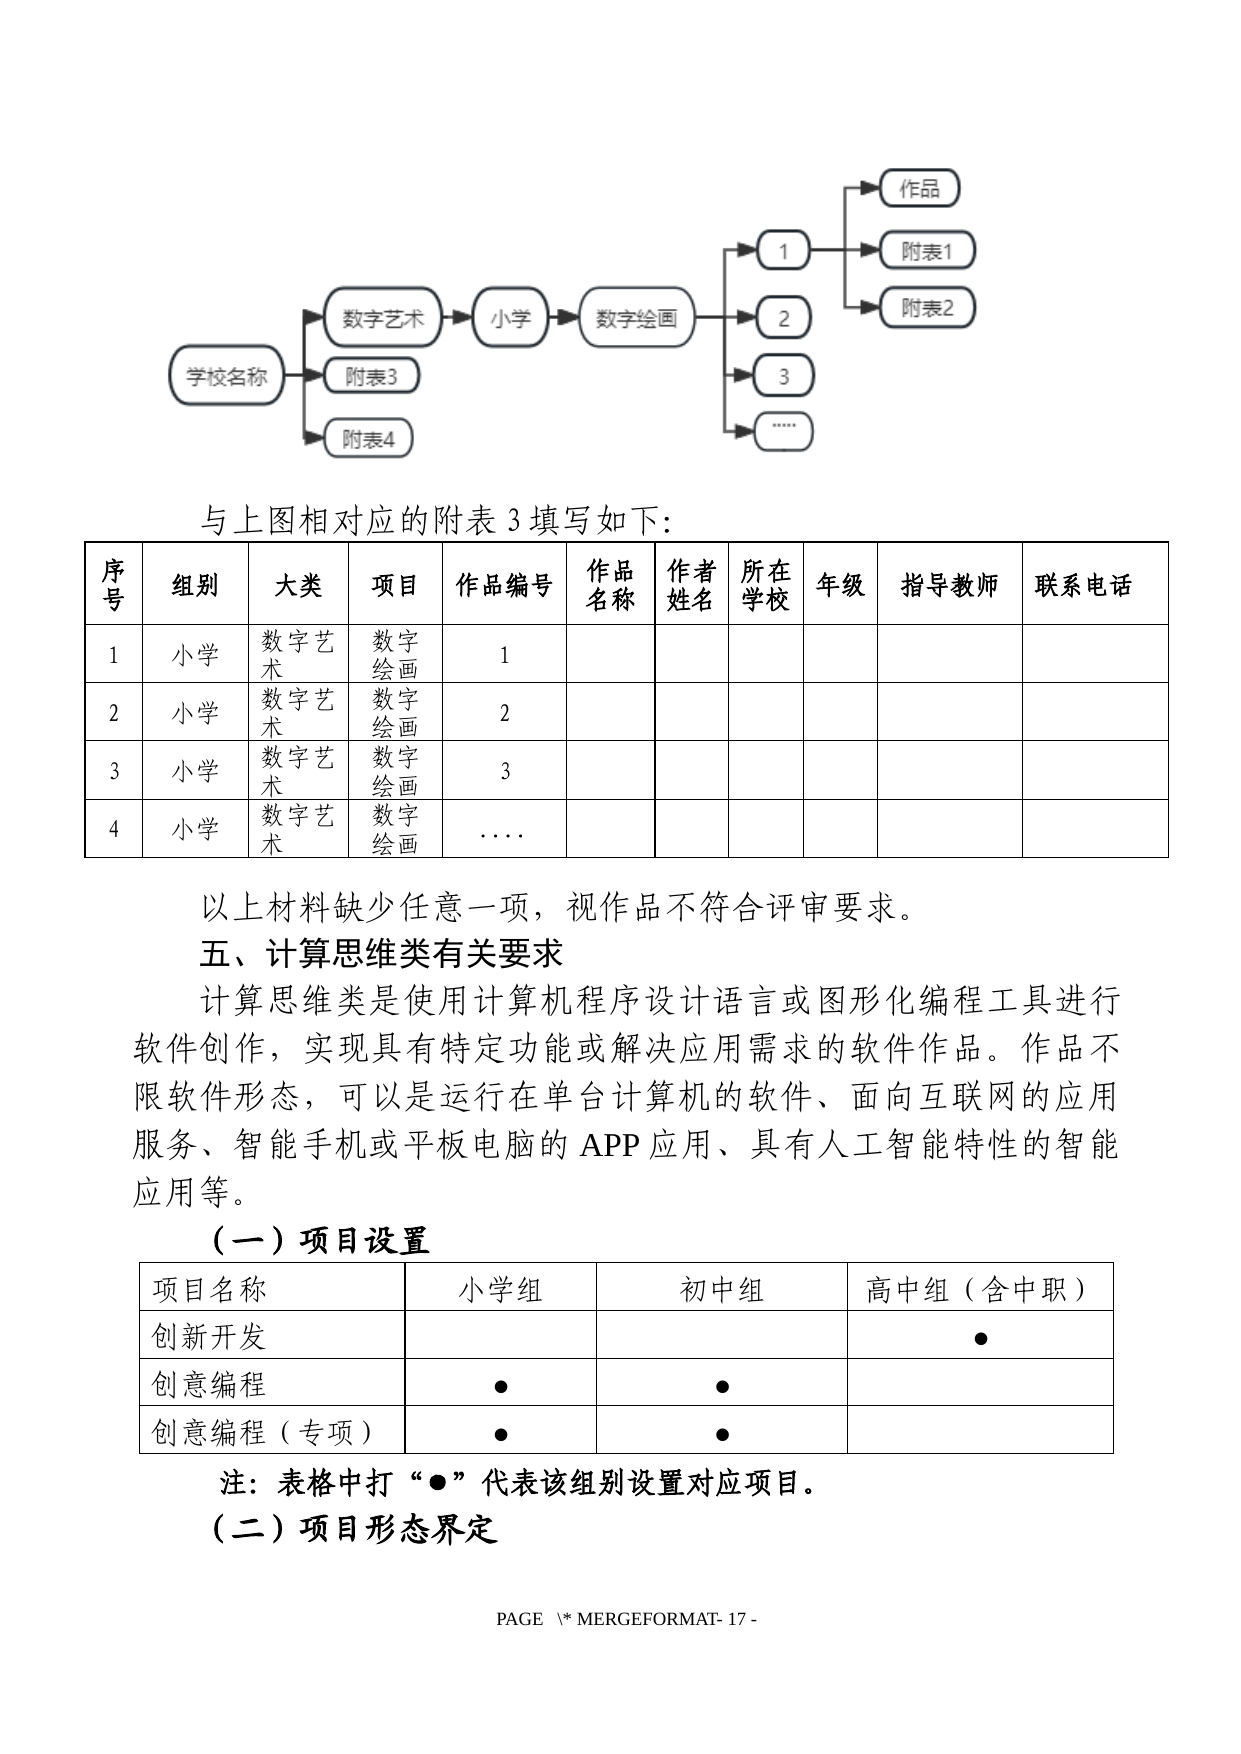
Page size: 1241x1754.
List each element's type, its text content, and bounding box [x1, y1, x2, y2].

table_cell .... [443, 800, 566, 857]
table_cell 小学 [143, 683, 248, 740]
table_cell ● [406, 1406, 596, 1453]
table_cell [848, 1359, 1113, 1405]
table_cell 数字艺术 [249, 800, 348, 857]
table_cell [406, 1311, 596, 1358]
table_cell [878, 741, 1022, 798]
table_cell [1023, 625, 1168, 682]
list 计算思维类是使用计算机程序设计语言或图形化编程工具进行软件创作，实现具有特定功能或解决应用需求的软件作品。作品不限软件形态，可以是运行在单台计算机的软件、面向互联网的应用服务、智能手机或平板电脑的APP应用、具有人工智能特性的智能应用等。 [131, 974, 1122, 1214]
table_cell [567, 625, 654, 682]
text （二）项目形态界定 [131, 1502, 1122, 1550]
table_cell [878, 625, 1022, 682]
table_cell 小学 [143, 741, 248, 798]
table_cell [804, 741, 877, 798]
table_cell 1 [86, 625, 142, 682]
table_cell [804, 800, 877, 857]
text 注：表格中打“●”代表该组别设置对应项目。 [131, 1454, 1122, 1502]
text 五、计算思维类有关要求 [131, 929, 1122, 974]
table_header 大类 [249, 543, 348, 624]
table_header 项目名称 [140, 1263, 404, 1310]
table_cell [656, 625, 728, 682]
table_header 项目 [349, 543, 442, 624]
table_cell 创意编程 [140, 1359, 404, 1405]
table_cell [656, 800, 728, 857]
table_cell [878, 683, 1022, 740]
table_cell [567, 741, 654, 798]
table_cell 数字艺术 [249, 625, 348, 682]
table_cell [1023, 800, 1168, 857]
table_cell [567, 683, 654, 740]
table_cell [1023, 741, 1168, 798]
table_cell 创意编程（专项） [140, 1406, 404, 1453]
table_cell 数字艺术 [249, 683, 348, 740]
table_cell [848, 1406, 1113, 1453]
text 以上材料缺少任意一项，视作品不符合评审要求。 [131, 883, 1122, 929]
table_header 序号 [86, 543, 142, 624]
table_cell [878, 800, 1022, 857]
table_cell 数字绘画 [349, 683, 442, 740]
table_cell [656, 741, 728, 798]
table_cell 2 [86, 683, 142, 740]
table_header 初中组 [597, 1263, 847, 1310]
table_cell [729, 625, 803, 682]
table_cell [804, 625, 877, 682]
table_cell [597, 1311, 847, 1358]
table_cell [1023, 683, 1168, 740]
table_header 作品名称 [567, 543, 654, 624]
table_cell [729, 683, 803, 740]
table_header 高中组（含中职） [848, 1263, 1113, 1310]
table_header 指导教师 [878, 543, 1022, 624]
table_cell 3 [86, 741, 142, 798]
table_cell ● [597, 1406, 847, 1453]
table_cell [656, 683, 728, 740]
table_cell 创新开发 [140, 1311, 404, 1358]
table_cell [567, 800, 654, 857]
table_cell ● [406, 1359, 596, 1405]
table_header 小学组 [406, 1263, 596, 1310]
table_cell ● [597, 1359, 847, 1405]
table_header 年级 [804, 543, 877, 624]
table_cell 数字绘画 [349, 741, 442, 798]
table_header 联系电话 [1023, 543, 1168, 624]
table_header 作品编号 [443, 543, 566, 624]
table_cell 1 [443, 625, 566, 682]
text （一）项目设置 [131, 1214, 1122, 1262]
table_cell 3 [443, 741, 566, 798]
table_cell ● [848, 1311, 1113, 1358]
text 与上图相对应的附表3填写如下： [131, 496, 1122, 541]
table_cell 小学 [143, 625, 248, 682]
table_header 所在学校 [729, 543, 803, 624]
table_cell 小学 [143, 800, 248, 857]
table_header 组别 [143, 543, 248, 624]
table_cell [729, 741, 803, 798]
table_cell [729, 800, 803, 857]
table_cell 数字绘画 [349, 800, 442, 857]
picture [131, 131, 1014, 496]
table_cell 2 [443, 683, 566, 740]
table_cell 数字艺术 [249, 741, 348, 798]
table_header 作者姓名 [656, 543, 728, 624]
table_cell 数字绘画 [349, 625, 442, 682]
table_cell 4 [86, 800, 142, 857]
table_cell [804, 683, 877, 740]
